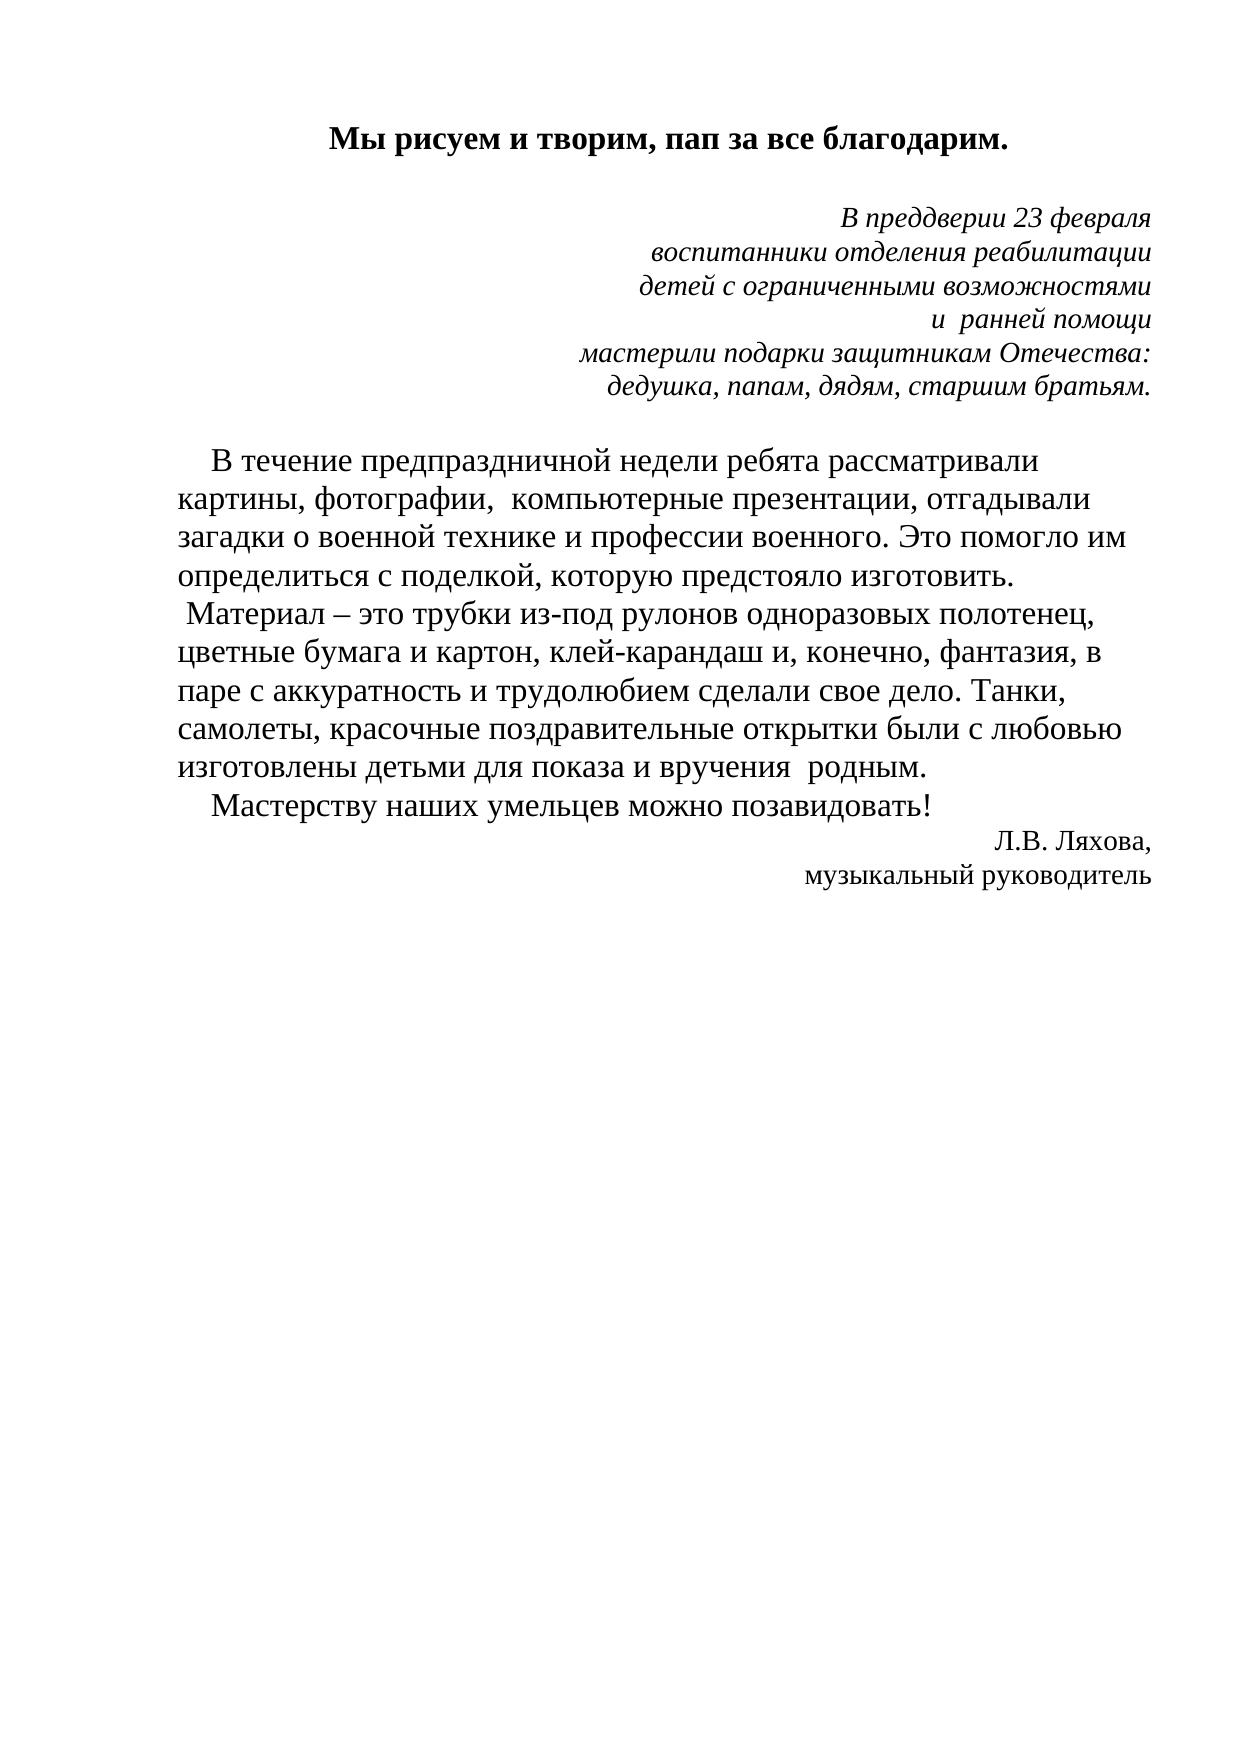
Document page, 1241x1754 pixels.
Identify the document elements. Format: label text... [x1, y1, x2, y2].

text дедушка, папам, дядям, старшим братьям. [177, 368, 1152, 402]
text В преддверии 23 февраля [177, 201, 1152, 234]
text В течение предпраздничной недели ребята рассматривали картины, фотографии, компьютерные презентации, отгадывали загадки о военной технике и профессии военного. Это помогло им определиться с поделкой, которую предстояло изготовить. [177, 440, 1152, 593]
text детей с ограниченными возможностями [177, 268, 1152, 301]
text Л.В. Ляхова, [177, 823, 1152, 857]
text музыкальный руководитель [177, 857, 1152, 891]
text мастерили подарки защитникам Отечества: [177, 335, 1152, 368]
text Мы рисуем и творим, пап за все благодарим. [177, 118, 1152, 156]
text воспитанники отделения реабилитации [177, 234, 1152, 268]
text Мастерству наших умельцев можно позавидовать! [177, 785, 1152, 823]
text Материал – это трубки из-под рулонов одноразовых полотенец, цветные бумага и картон, клей-карандаш и, конечно, фантазия, в паре с аккуратность и трудолюбием сделали свое дело. Танки, самолеты, красочные поздравительные открытки были с любовью изготовлены детьми для показа и вручения родным. [177, 593, 1152, 785]
text и ранней помощи [177, 301, 1152, 335]
